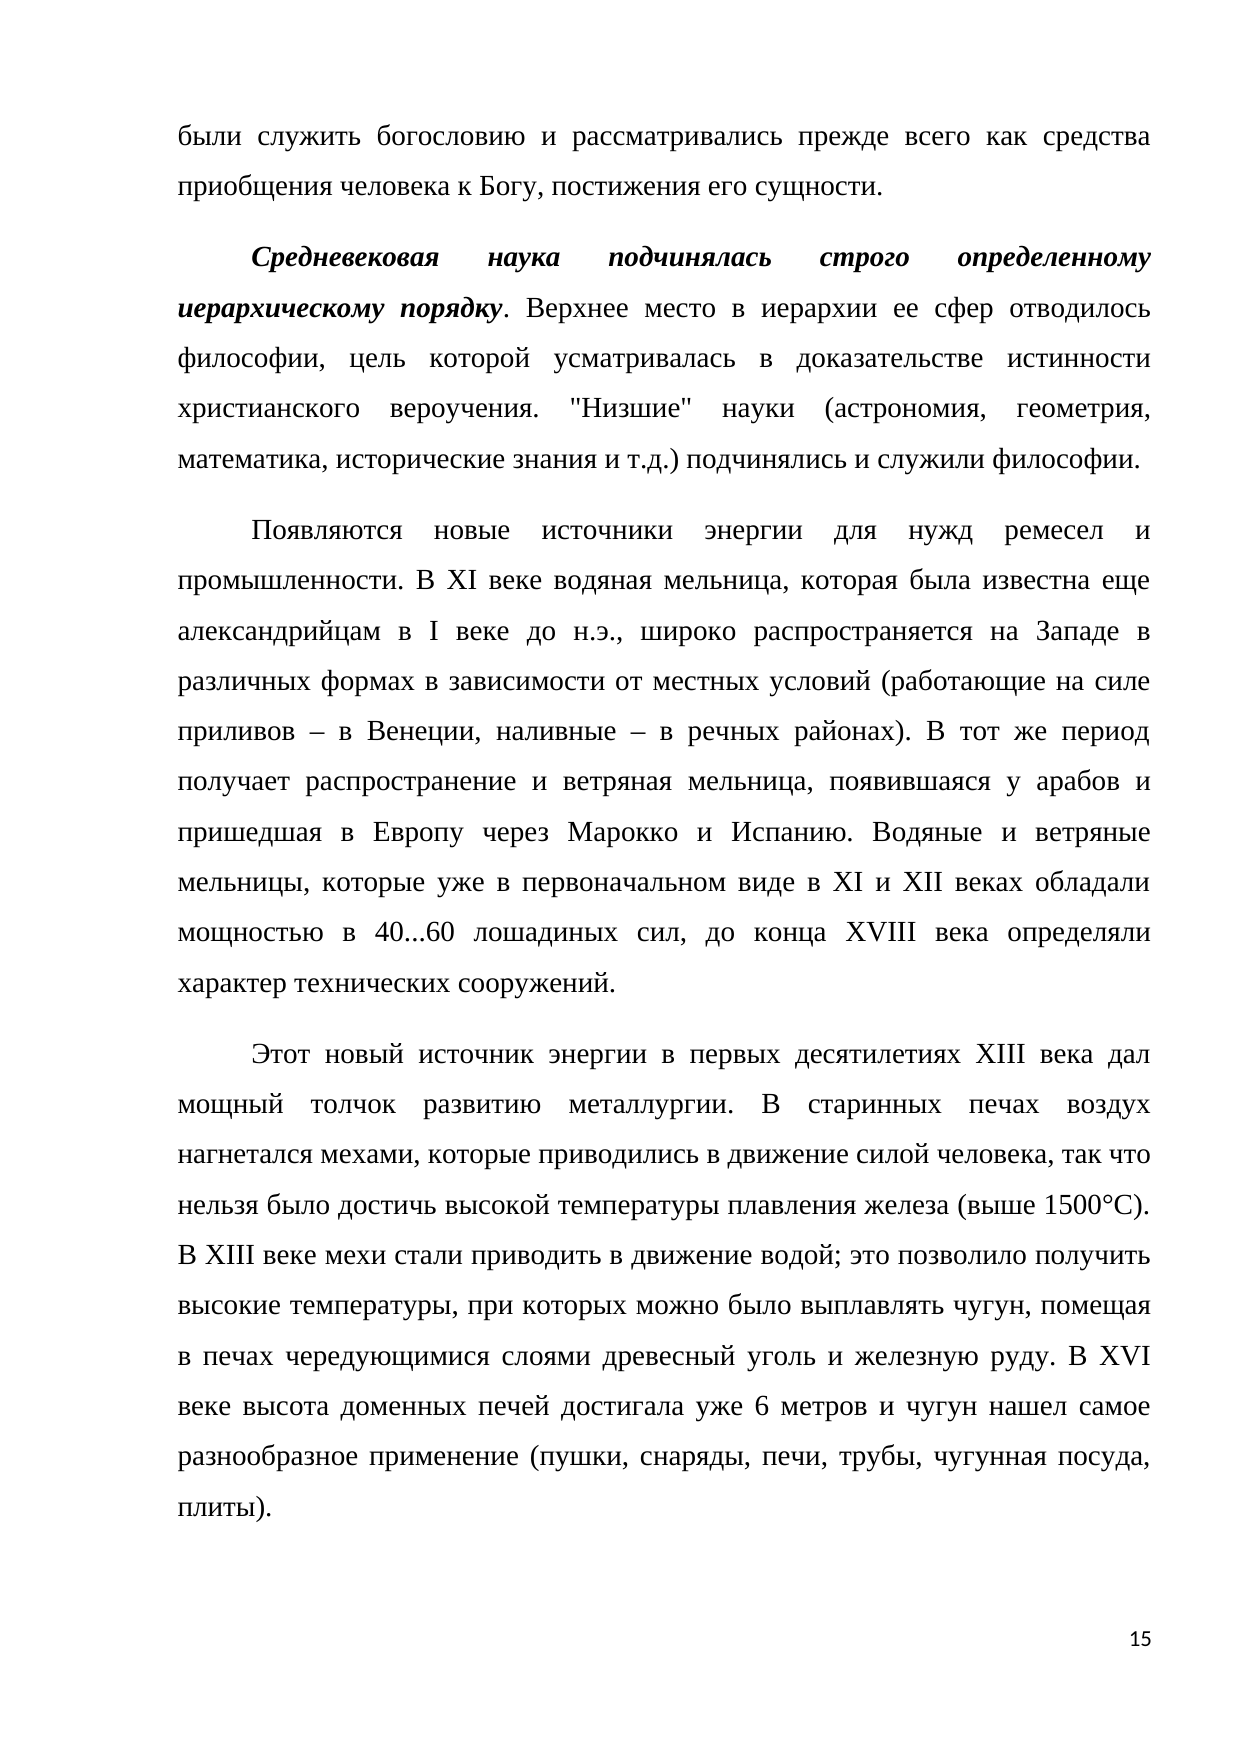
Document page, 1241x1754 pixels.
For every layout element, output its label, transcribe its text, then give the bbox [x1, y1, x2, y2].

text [177, 118, 1152, 202]
text Этот новый источник энергии в первых десятилетиях XIII века дал мощный толчок развитию металлургии. В старинных печах воздух нагнетался мехами, которые приводились в движение силой человека, так что нельзя было достичь высокой температуры плавления железа (выше 1500°C). В XIII веке мехи стали приводить в движение водой; это позволило получить высокие температуры, при которых можно было выплавлять чугун, помещая в печах чередующимися слоями древесный уголь и железную руду. В XVI веке высота доменных печей достигала уже 6 метров и чугун нашел самое разнообразное применение (пушки, снаряды, печи, трубы, чугунная посуда, плиты). [177, 1036, 1152, 1522]
text Средневековая наука подчинялась строго определенному иерархическому порядку. Верхнее место в иерархии ее сфер отводилось философии, цель которой усматривалась в доказательстве истинности христианского вероучения. "Низшие" науки (астрономия, геометрия, математика, исторические знания и т.д.) подчинялись и служили философии. [177, 239, 1152, 474]
text Появляются новые источники энергии для нужд ремесел и промышленности. В XI веке водяная мельница, которая была известна еще александрийцам в I веке до н.э., широко распространяется на Западе в различных формах в зависимости от местных условий (работающие на силе приливов – в Венеции, наливные – в речных районах). В тот же период получает распространение и ветряная мельница, появившаяся у арабов и пришедшая в Европу через Марокко и Испанию. Водяные и ветряные мельницы, которые уже в первоначальном виде в XI и XII веках обладали мощностью в 40...60 лошадиных сил, до конца XVIII века определяли характер технических сооружений. [177, 512, 1152, 998]
